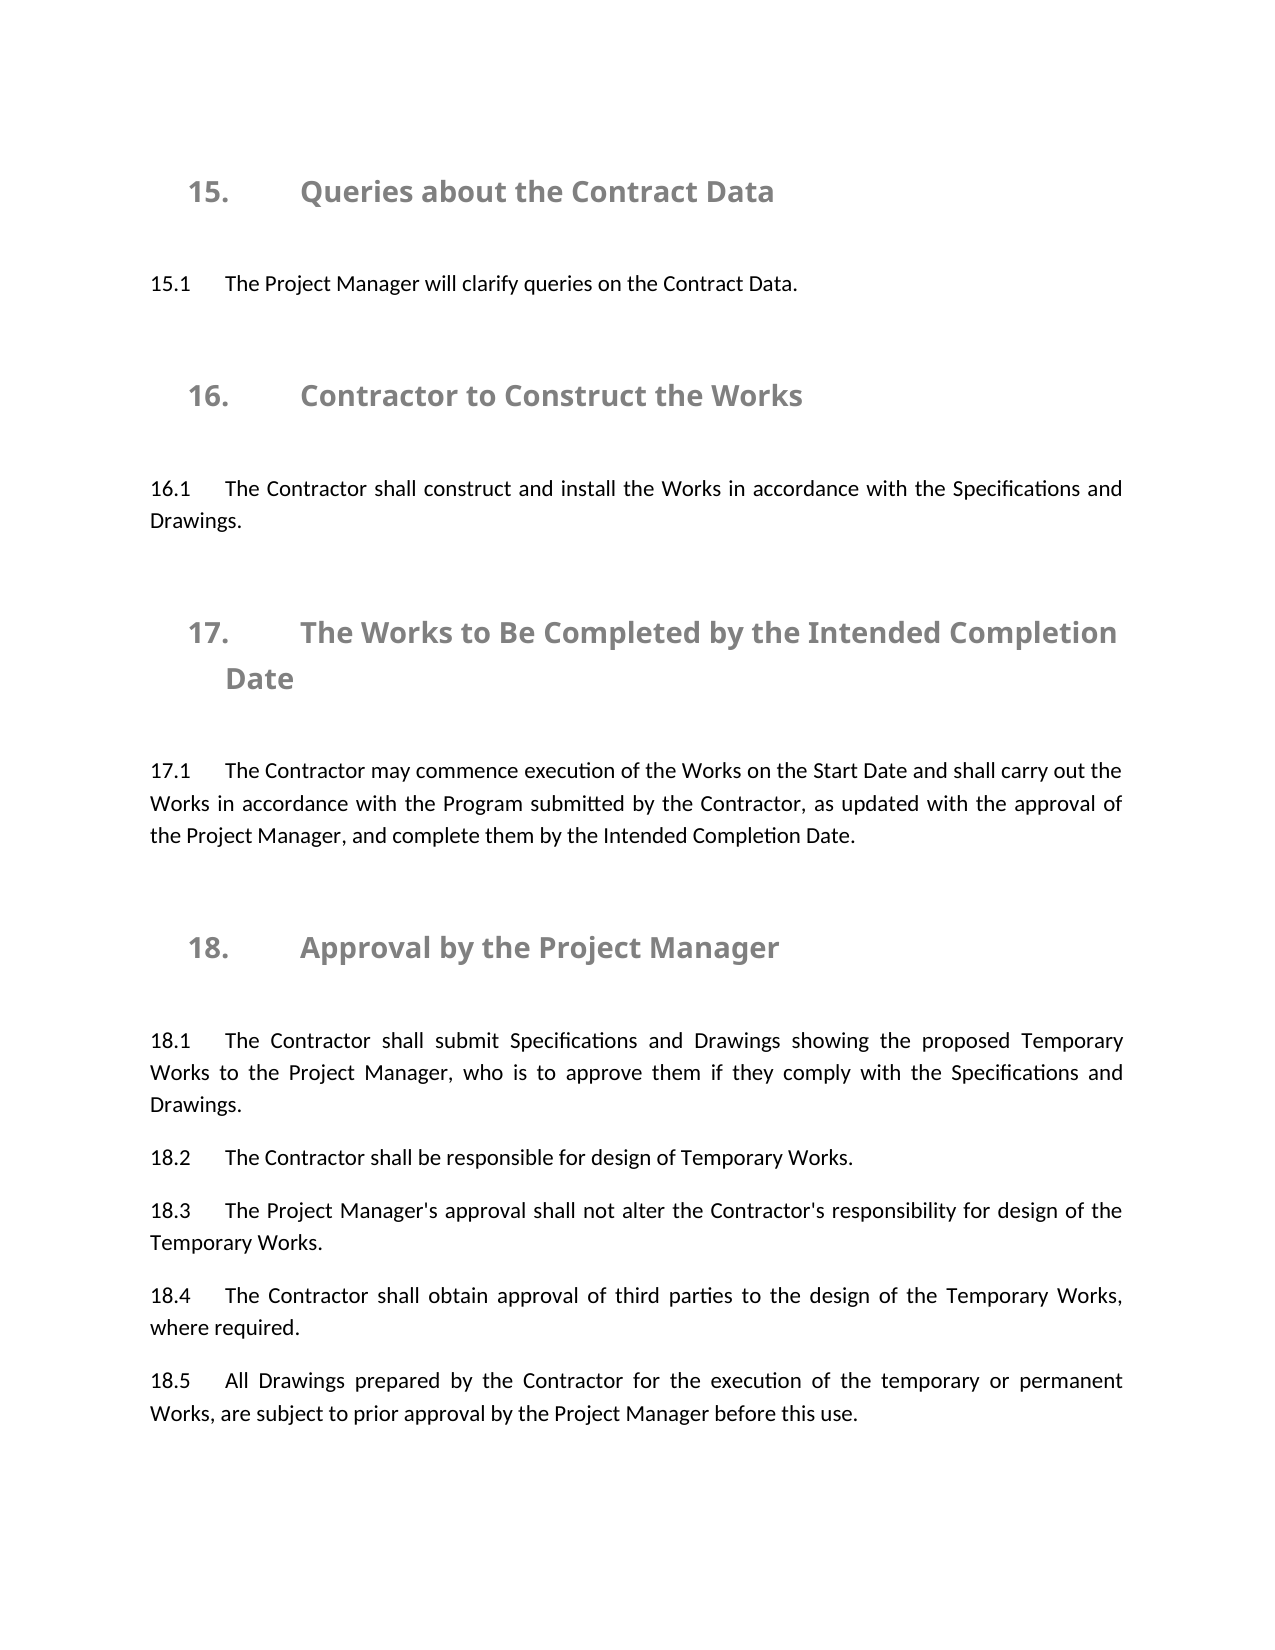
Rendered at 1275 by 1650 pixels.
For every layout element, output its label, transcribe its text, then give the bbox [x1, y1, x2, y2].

subtitle The Works to Be Completed by the Intended Completion Date [187, 612, 1125, 698]
subtitle Contractor to Construct the Works [187, 376, 1125, 415]
text 16.1 The Contractor shall construct and install the Works in accordance with the Specifications and Drawings. [150, 474, 1125, 534]
text 18.1 The Contractor shall submit Specifications and Drawings showing the proposed Temporary Works to the Project Manager, who is to approve them if they comply with the Specifications and Drawings. [150, 1026, 1125, 1118]
text 15.1 The Project Manager will clarify queries on the Contract Data. [150, 269, 1125, 297]
text 18.5 All Drawings prepared by the Contractor for the execution of the temporary or permanent Works, are subject to prior approval by the Project Manager before this use. [150, 1367, 1125, 1427]
text 18.2 The Contractor shall be responsible for design of Temporary Works. [150, 1143, 1125, 1171]
text 18.4 The Contractor shall obtain approval of third parties to the design of the Temporary Works, where required. [150, 1281, 1125, 1342]
text 18.3 The Project Manager's approval shall not alter the Contractor's responsibility for design of the Temporary Works. [150, 1196, 1125, 1256]
subtitle Approval by the Project Manager [187, 927, 1125, 967]
subtitle Queries about the Contract Data [187, 171, 1125, 211]
text 17.1 The Contractor may commence execution of the Works on the Start Date and shall carry out the Works in accordance with the Program submitted by the Contractor, as updated with the approval of the Project Manager, and complete them by the Intended Completion Date. [150, 757, 1125, 849]
